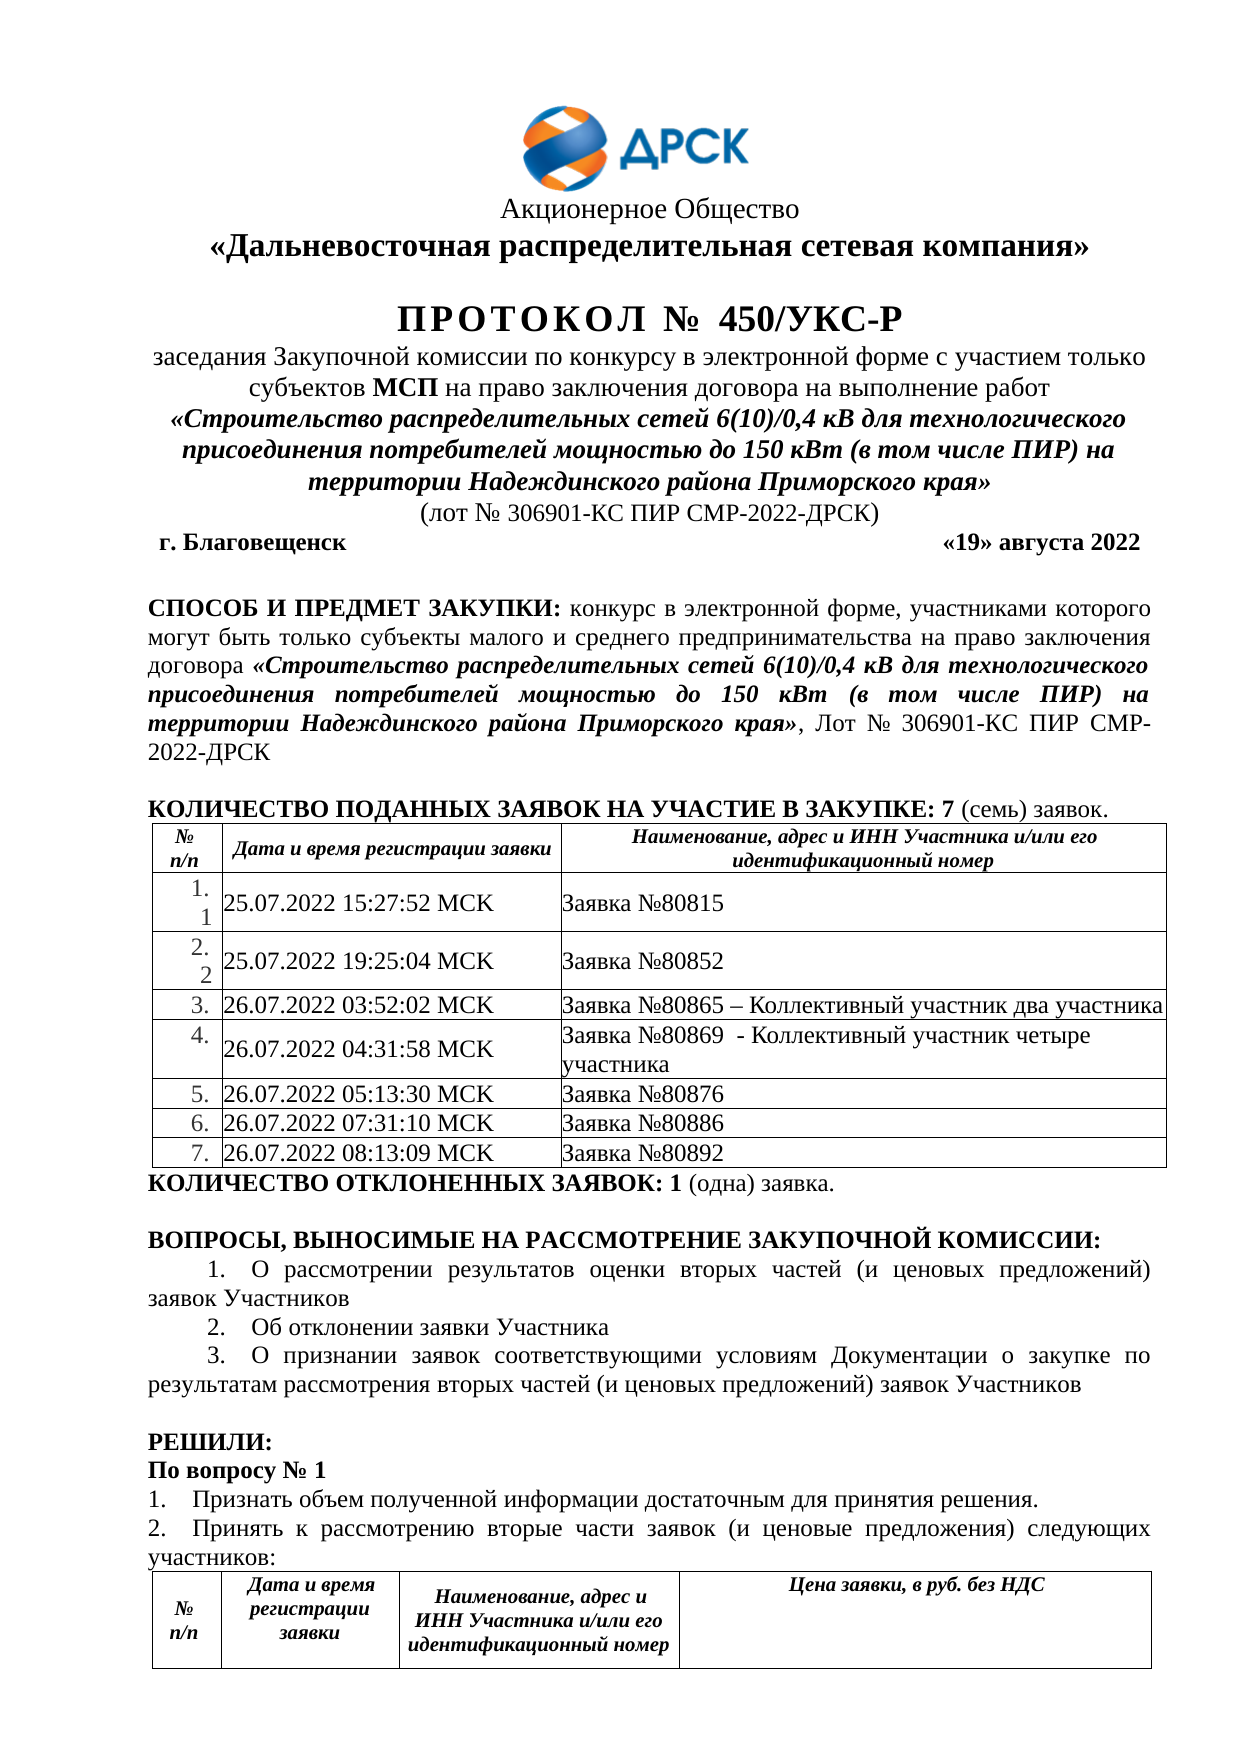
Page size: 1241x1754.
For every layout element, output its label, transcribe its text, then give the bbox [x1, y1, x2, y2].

list О признании заявок соответствующими условиям Документации о закупке по результатам рассмотрения вторых частей (и ценовых предложений) заявок Участников [148, 1341, 1152, 1398]
text ВОПРОСЫ, ВЫНОСИМЫЕ НА РАССМОТРЕНИЕ ЗАКУПОЧНОЙ КОМИССИИ: [148, 1226, 1152, 1254]
picture [519, 103, 766, 192]
table_cell Заявка №80852 [562, 932, 1166, 989]
list СПОСОБ И ПРЕДМЕТ ЗАКУПКИ: конкурс в электронной форме, участниками которого могут быть только субъекты малого и среднего предпринимательства на право заключения договора «Строительство распределительных сетей 6(10)/0,4 кВ для технологического присоединения потребителей мощностью до 150 кВт (в том числе ПИР) на территории Надеждинского района Приморского края», Лот № 306901-КС ПИР СМР-2022-ДРСК [148, 593, 1152, 766]
table_cell 26.07.2022 05:13:30 MCK [223, 1079, 561, 1107]
table_header № п/п [153, 824, 222, 872]
table_header № п/п [153, 1572, 221, 1668]
list Принять к рассмотрению вторые части заявок (и ценовые предложения) следующих участников: [148, 1513, 1152, 1571]
table_cell 25.07.2022 15:27:52 MCK [223, 873, 561, 931]
table_header Дата и время регистрации заявки [222, 1572, 399, 1668]
table_cell [153, 990, 222, 1019]
table_header Дата и время регистрации заявки [223, 824, 561, 872]
table_header Наименование, адрес и ИНН Участника и/или его идентификационный номер [562, 824, 1166, 872]
table_cell 26.07.2022 03:52:02 MCK [223, 990, 561, 1019]
table_cell 2 [153, 932, 222, 989]
table_cell 25.07.2022 19:25:04 MCK [223, 932, 561, 989]
table_cell 1 [153, 873, 222, 931]
list Об отклонении заявки Участника [148, 1312, 1152, 1341]
table_cell Заявка №80865 – Коллективный участник два участника [562, 990, 1166, 1019]
table_cell Заявка №80815 [562, 873, 1166, 931]
table_cell 26.07.2022 04:31:58 MCK [223, 1020, 561, 1078]
table_cell Заявка №80876 [562, 1079, 1166, 1107]
list заседания Закупочной комиссии по конкурсу в электронной форме с участием только субъектов МСП на право заключения договора на выполнение работ [148, 340, 1152, 402]
table_cell Заявка №80892 [562, 1138, 1166, 1167]
text КОЛИЧЕСТВО ОТКЛОНЕННЫХ ЗАЯВОК: 1 (одна) заявка. [148, 1168, 1137, 1197]
list Признать объем полученной информации достаточным для принятия решения. [148, 1484, 1152, 1513]
table_cell 26.07.2022 07:31:10 MCK [223, 1109, 561, 1137]
list О рассмотрении результатов оценки вторых частей (и ценовых предложений) заявок Участников [148, 1254, 1152, 1312]
table_cell [153, 1079, 222, 1107]
table_cell [153, 1109, 222, 1137]
text КОЛИЧЕСТВО ПОДАННЫХ ЗАЯВОК НА УЧАСТИЕ В ЗАКУПКЕ: 7 (семь) заявок. [148, 794, 1152, 823]
text ПРОТОКОЛ № 450/УКС-Р [148, 297, 1152, 340]
list «Строительство распределительных сетей 6(10)/0,4 кВ для технологического присоединения потребителей мощностью до 150 кВт (в том числе ПИР) на территории Надеждинского района Приморского края» [148, 402, 1152, 496]
text Акционерное Общество [148, 191, 1152, 225]
table_header «19» августа 2022 [652, 527, 1152, 556]
table_header г. Благовещенск [148, 527, 652, 556]
table_cell 26.07.2022 08:13:09 MCK [223, 1138, 561, 1167]
list (лот № 306901-КС ПИР СМР-2022-ДРСК) [148, 496, 1152, 527]
table_cell Заявка №80886 [562, 1109, 1166, 1137]
table_cell Заявка №80869 - Коллективный участник четыре участника [562, 1020, 1166, 1078]
text По вопросу № 1 [148, 1456, 1152, 1484]
table_cell [153, 1020, 222, 1078]
text «Дальневосточная распределительная сетевая компания» [148, 225, 1152, 263]
table_header Цена заявки, в руб. без НДС [680, 1572, 1151, 1668]
table_header Наименование, адрес и ИНН Участника и/или его идентификационный номер [400, 1572, 679, 1668]
table_cell [153, 1138, 222, 1167]
list РЕШИЛИ: [148, 1427, 1152, 1456]
